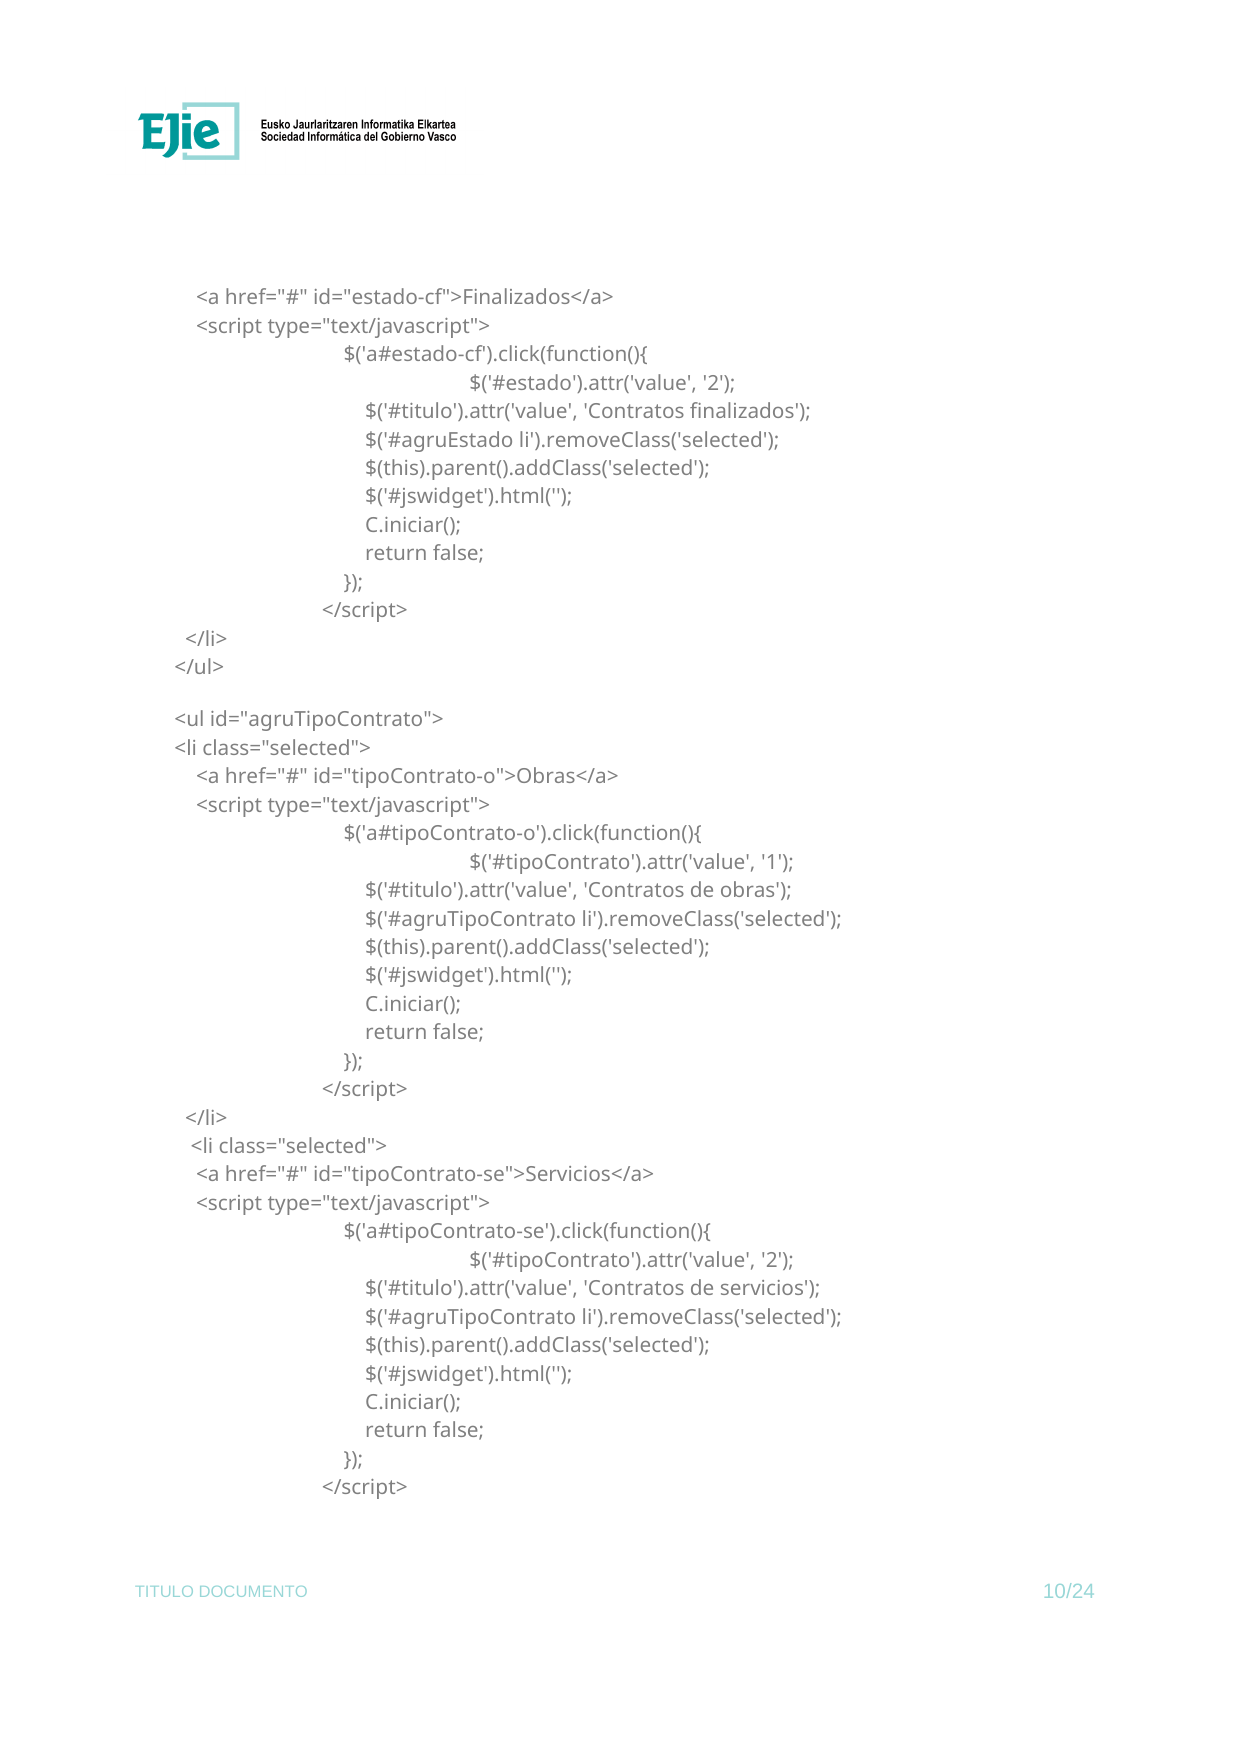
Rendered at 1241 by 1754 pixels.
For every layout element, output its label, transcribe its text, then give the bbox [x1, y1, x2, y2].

text $('#jswidget').html(''); [174, 482, 1125, 510]
text $('#jswidget').html(''); [174, 961, 1125, 989]
text </script> [174, 595, 1125, 624]
text <a href="#" id="tipoContrato-o">Obras</a> [174, 761, 1125, 790]
text return false; [174, 1017, 1125, 1046]
text <li class="selected"> [174, 733, 1125, 761]
text }); [174, 1444, 1125, 1472]
text $('#titulo').attr('value', 'Contratos finalizados'); [174, 396, 1125, 425]
text <script type="text/javascript"> [174, 1188, 1125, 1216]
text $('#tipoContrato').attr('value', '1'); [174, 847, 1125, 875]
text </li> [174, 624, 1125, 652]
text $('#agruTipoContrato li').removeClass('selected'); [174, 1302, 1125, 1330]
text <ul id="agruTipoContrato"> [174, 704, 1125, 733]
text return false; [174, 538, 1125, 567]
text $('#agruEstado li').removeClass('selected'); [174, 425, 1125, 453]
text </script> [174, 1472, 1125, 1501]
text <li class="selected"> [174, 1131, 1125, 1159]
text </script> [174, 1074, 1125, 1103]
text $(this).parent().addClass('selected'); [174, 1330, 1125, 1359]
text $('#jswidget').html(''); [174, 1359, 1125, 1387]
text }); [174, 1046, 1125, 1074]
text $('#agruTipoContrato li').removeClass('selected'); [174, 904, 1125, 932]
text $('#tipoContrato').attr('value', '2'); [174, 1245, 1125, 1273]
text $(this).parent().addClass('selected'); [174, 932, 1125, 961]
text C.iniciar(); [174, 510, 1125, 538]
text </li> [174, 1103, 1125, 1131]
text <script type="text/javascript"> [174, 311, 1125, 339]
text $(this).parent().addClass('selected'); [174, 453, 1125, 482]
text $('a#tipoContrato-se').click(function(){ [174, 1216, 1125, 1245]
text $('#titulo').attr('value', 'Contratos de servicios'); [174, 1273, 1125, 1302]
text <a href="#" id="estado-cf">Finalizados</a> [174, 282, 1125, 311]
text </ul> [174, 652, 1125, 681]
text $('#estado').attr('value', '2'); [174, 368, 1125, 396]
text $('a#estado-cf').click(function(){ [174, 339, 1125, 368]
text C.iniciar(); [174, 1387, 1125, 1416]
text <a href="#" id="tipoContrato-se">Servicios</a> [174, 1159, 1125, 1188]
text $('a#tipoContrato-o').click(function(){ [174, 818, 1125, 847]
text $('#titulo').attr('value', 'Contratos de obras'); [174, 875, 1125, 904]
text return false; [174, 1416, 1125, 1444]
picture [106, 87, 485, 175]
text C.iniciar(); [174, 989, 1125, 1017]
text }); [174, 567, 1125, 595]
text <script type="text/javascript"> [174, 790, 1125, 818]
